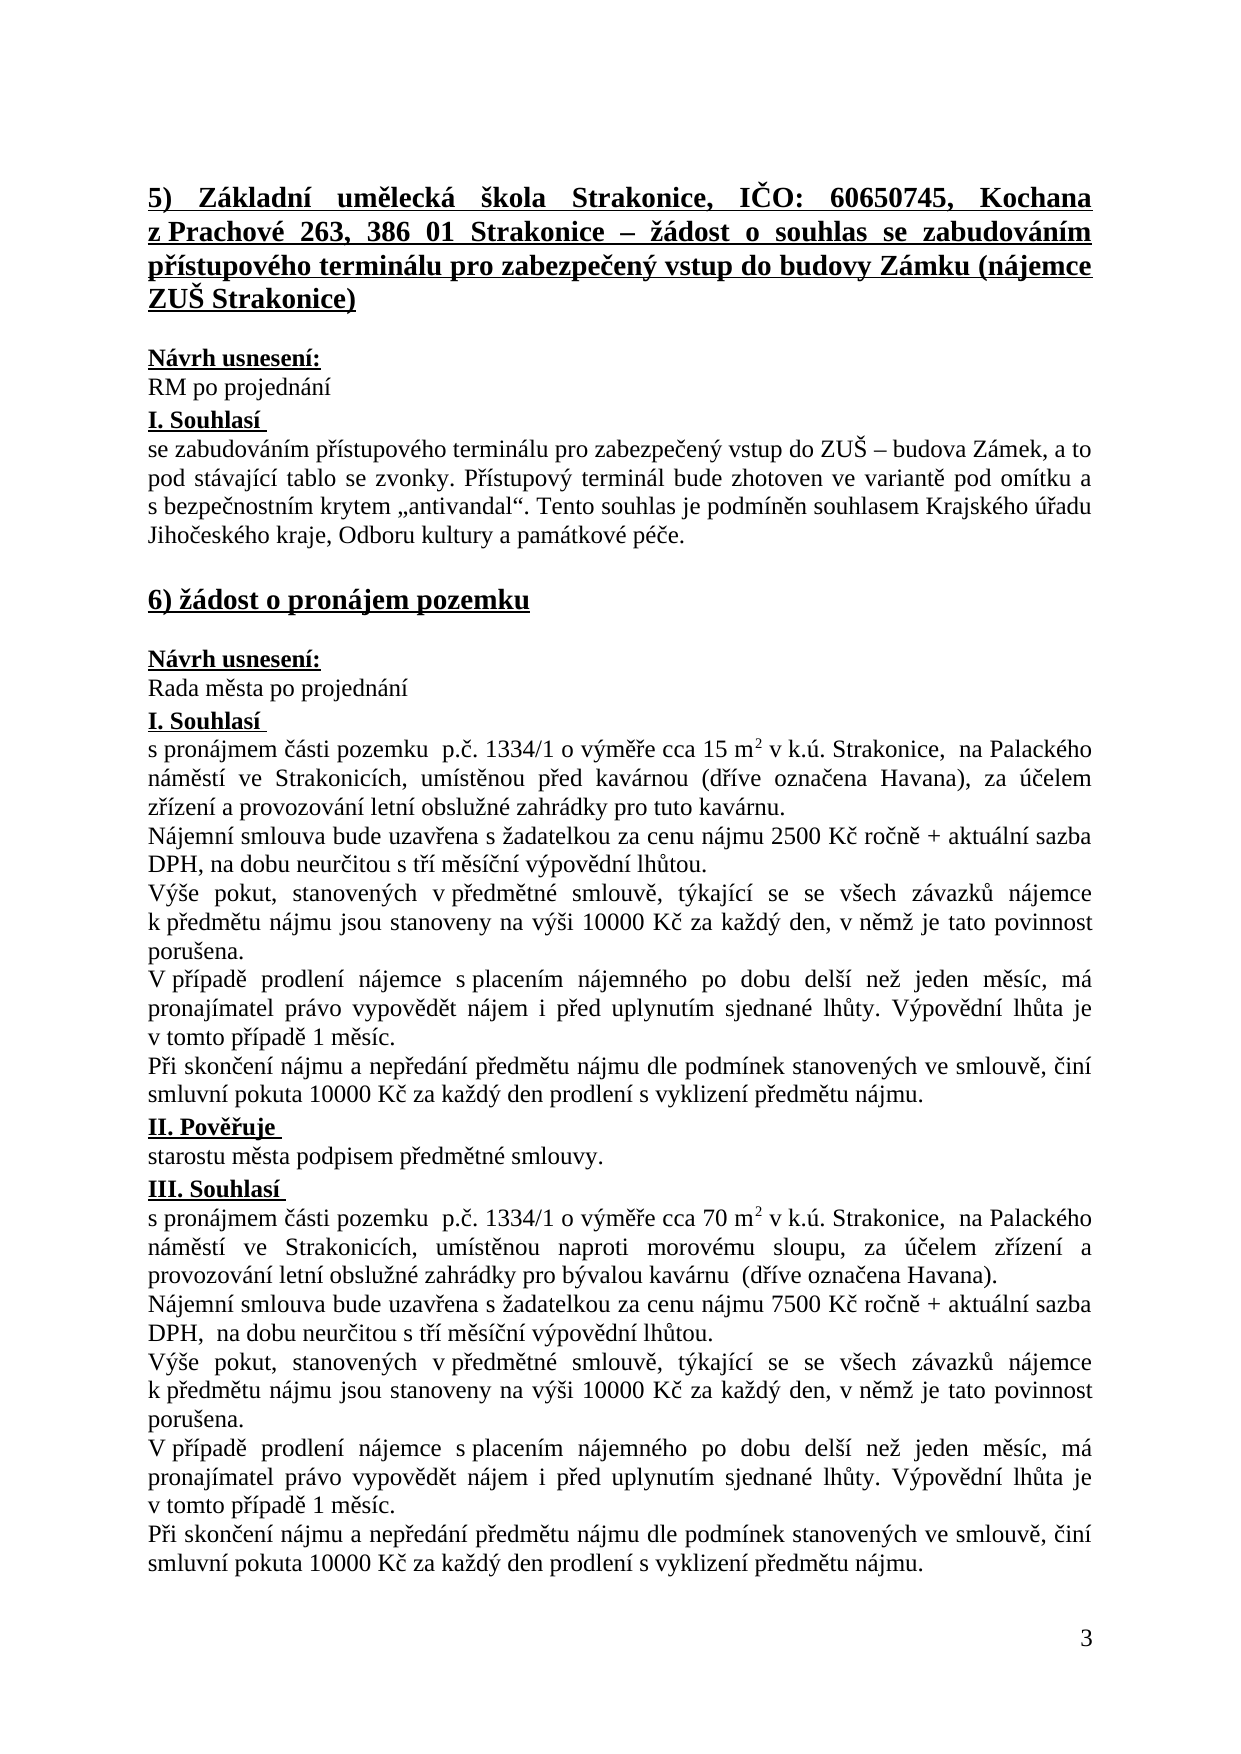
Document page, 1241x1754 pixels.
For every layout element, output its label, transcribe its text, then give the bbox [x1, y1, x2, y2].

subtitle I. Souhlasí [148, 405, 1093, 434]
text Nájemní smlouva bude uzavřena s žadatelkou za cenu nájmu 2500 Kč ročně + aktuální sazba DPH, na dobu neurčitou s tří měsíční výpovědní lhůtou. [148, 821, 1093, 878]
text Výše pokut, stanovených v předmětné smlouvě, týkající se se všech závazků nájemce k předmětu nájmu jsou stanoveny na výši 10000 Kč za každý den, v němž je tato povinnost porušena. [148, 1347, 1093, 1433]
text I. Souhlasí [148, 706, 1093, 734]
text V případě prodlení nájemce s placením nájemného po dobu delší než jeden měsíc, má pronajímatel právo vypovědět nájem i před uplynutím sjednané lhůty. Výpovědní lhůta je v tomto případě 1 měsíc. [148, 964, 1093, 1051]
text s pronájmem části pozemku p.č. 1334/1 o výměře cca 15 m2 v k.ú. Strakonice, na Palackého náměstí ve Strakonicích, umístěnou před kavárnou (dříve označena Havana), za účelem zřízení a provozování letní obslužné zahrádky pro tuto kavárnu. [148, 734, 1093, 821]
text Rada města po projednání [148, 673, 1093, 702]
text Výše pokut, stanovených v předmětné smlouvě, týkající se se všech závazků nájemce k předmětu nájmu jsou stanoveny na výši 10000 Kč za každý den, v němž je tato povinnost porušena. [148, 878, 1093, 964]
text starostu města podpisem předmětné smlouvy. [148, 1141, 1093, 1170]
text Nájemní smlouva bude uzavřena s žadatelkou za cenu nájmu 7500 Kč ročně + aktuální sazba DPH, na dobu neurčitou s tří měsíční výpovědní lhůtou. [148, 1289, 1093, 1347]
subtitle 5) Základní umělecká škola Strakonice, IČO: 60650745, Kochana z Prachové 263, 386 01 Strakonice – žádost o souhlas se zabudováním přístupového terminálu pro zabezpečený vstup do budovy Zámku (nájemce ZUŠ Strakonice) [148, 211, 1093, 277]
text s pronájmem části pozemku p.č. 1334/1 o výměře cca 70 m2 v k.ú. Strakonice, na Palackého náměstí ve Strakonicích, umístěnou naproti morovému sloupu, za účelem zřízení a provozování letní obslužné zahrádky pro bývalou kavárnu (dříve označena Havana). [148, 1203, 1093, 1289]
text Při skončení nájmu a nepředání předmětu nájmu dle podmínek stanovených ve smlouvě, činí smluvní pokuta 10000 Kč za každý den prodlení s vyklizení předmětu nájmu. [148, 1051, 1093, 1108]
text V případě prodlení nájemce s placením nájemného po dobu delší než jeden měsíc, má pronajímatel právo vypovědět nájem i před uplynutím sjednané lhůty. Výpovědní lhůta je v tomto případě 1 měsíc. [148, 1433, 1093, 1519]
text Při skončení nájmu a nepředání předmětu nájmu dle podmínek stanovených ve smlouvě, činí smluvní pokuta 10000 Kč za každý den prodlení s vyklizení předmětu nájmu. [148, 1519, 1093, 1577]
subtitle 5) Základní umělecká škola Strakonice, IČO: 60650745, Kochana z Prachové 263, 386 01 Strakonice – žádost o souhlas se zabudováním přístupového terminálu pro zabezpečený vstup do budovy Zámku (nájemce ZUŠ Strakonice) [148, 278, 1093, 315]
text II. Pověřuje [148, 1112, 1093, 1141]
text Návrh usnesení: [148, 343, 1093, 372]
text 6) žádost o pronájem pozemku [148, 582, 1093, 615]
text RM po projednání [148, 372, 1093, 401]
text se zabudováním přístupového terminálu pro zabezpečený vstup do ZUŠ – budova Zámek, a to pod stávající tablo se zvonky. Přístupový terminál bude zhotoven ve variantě pod omítku a s bezpečnostním krytem „antivandal“. Tento souhlas je podmíněn souhlasem Krajského úřadu Jihočeského kraje, Odboru kultury a památkové péče. [148, 434, 1093, 549]
subtitle 5) Základní umělecká škola Strakonice, IČO: 60650745, Kochana z Prachové 263, 386 01 Strakonice – žádost o souhlas se zabudováním přístupového terminálu pro zabezpečený vstup do budovy Zámku (nájemce ZUŠ Strakonice) [148, 181, 1093, 210]
text III. Souhlasí [148, 1174, 1093, 1203]
text Návrh usnesení: [148, 644, 1093, 673]
